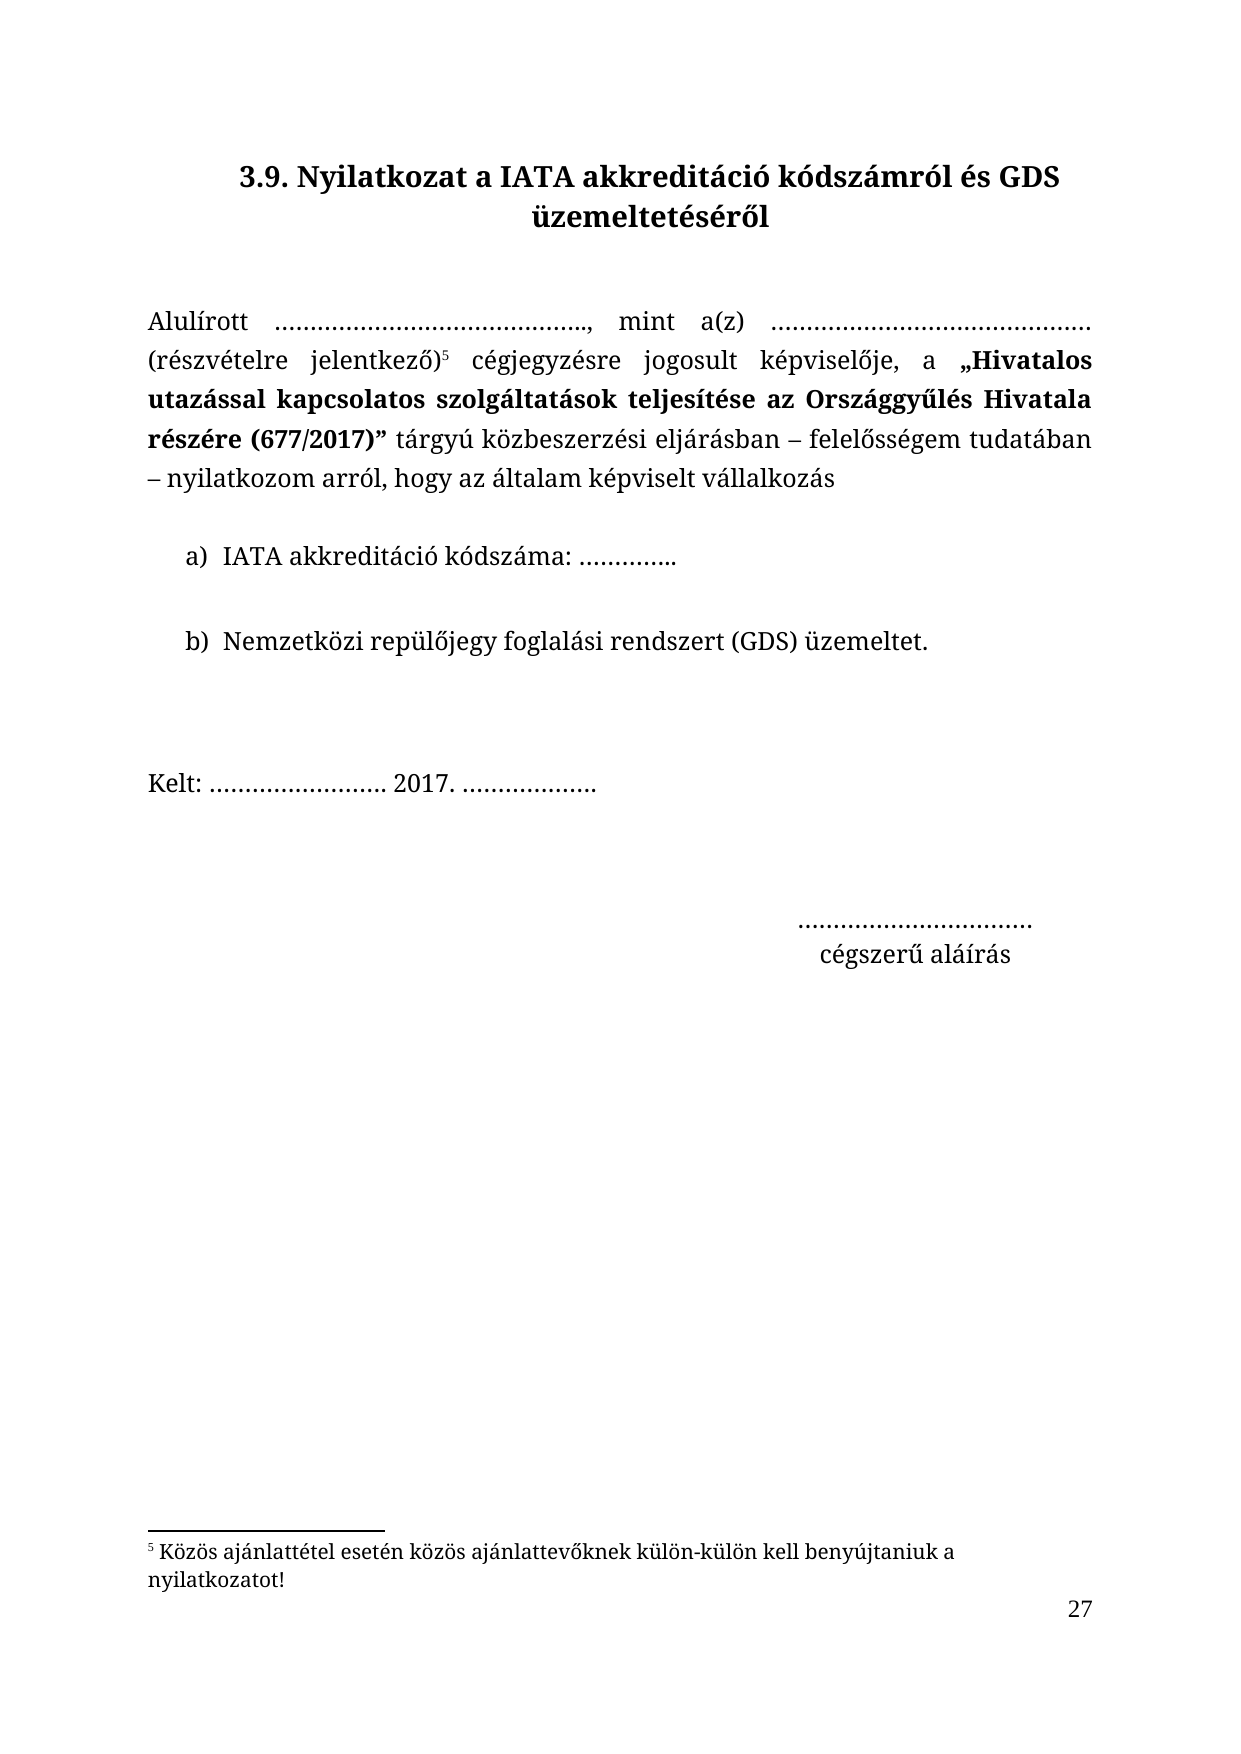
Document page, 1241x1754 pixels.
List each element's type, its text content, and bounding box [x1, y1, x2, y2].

text …………………………… [738, 902, 1093, 936]
list Nemzetközi repülőjegy foglalási rendszert (GDS) üzemeltet. [185, 623, 1093, 657]
text Alulírott …………………………………….., mint a(z) ……………………………………… (részvételre jelentkező) cégjegyzésre jogosult képviselője, a „Hivatalos utazással kapcsolatos szolgáltatások teljesítése az Országgyűlés Hivatala részére (677/2017)” tárgyú közbeszerzési eljárásban – felelősségem tudatában – nyilatkozom arról, hogy az általam képviselt vállalkozás [148, 304, 1093, 494]
list IATA akkreditáció kódszáma: ………….. [185, 539, 1093, 573]
text Kelt: ……………………. 2017. ………………. [148, 766, 1093, 800]
text cégszerű aláírás [738, 936, 1093, 970]
subtitle 3.9. Nyilatkozat a IATA akkreditáció kódszámról és GDS üzemeltetéséről [208, 156, 1093, 236]
